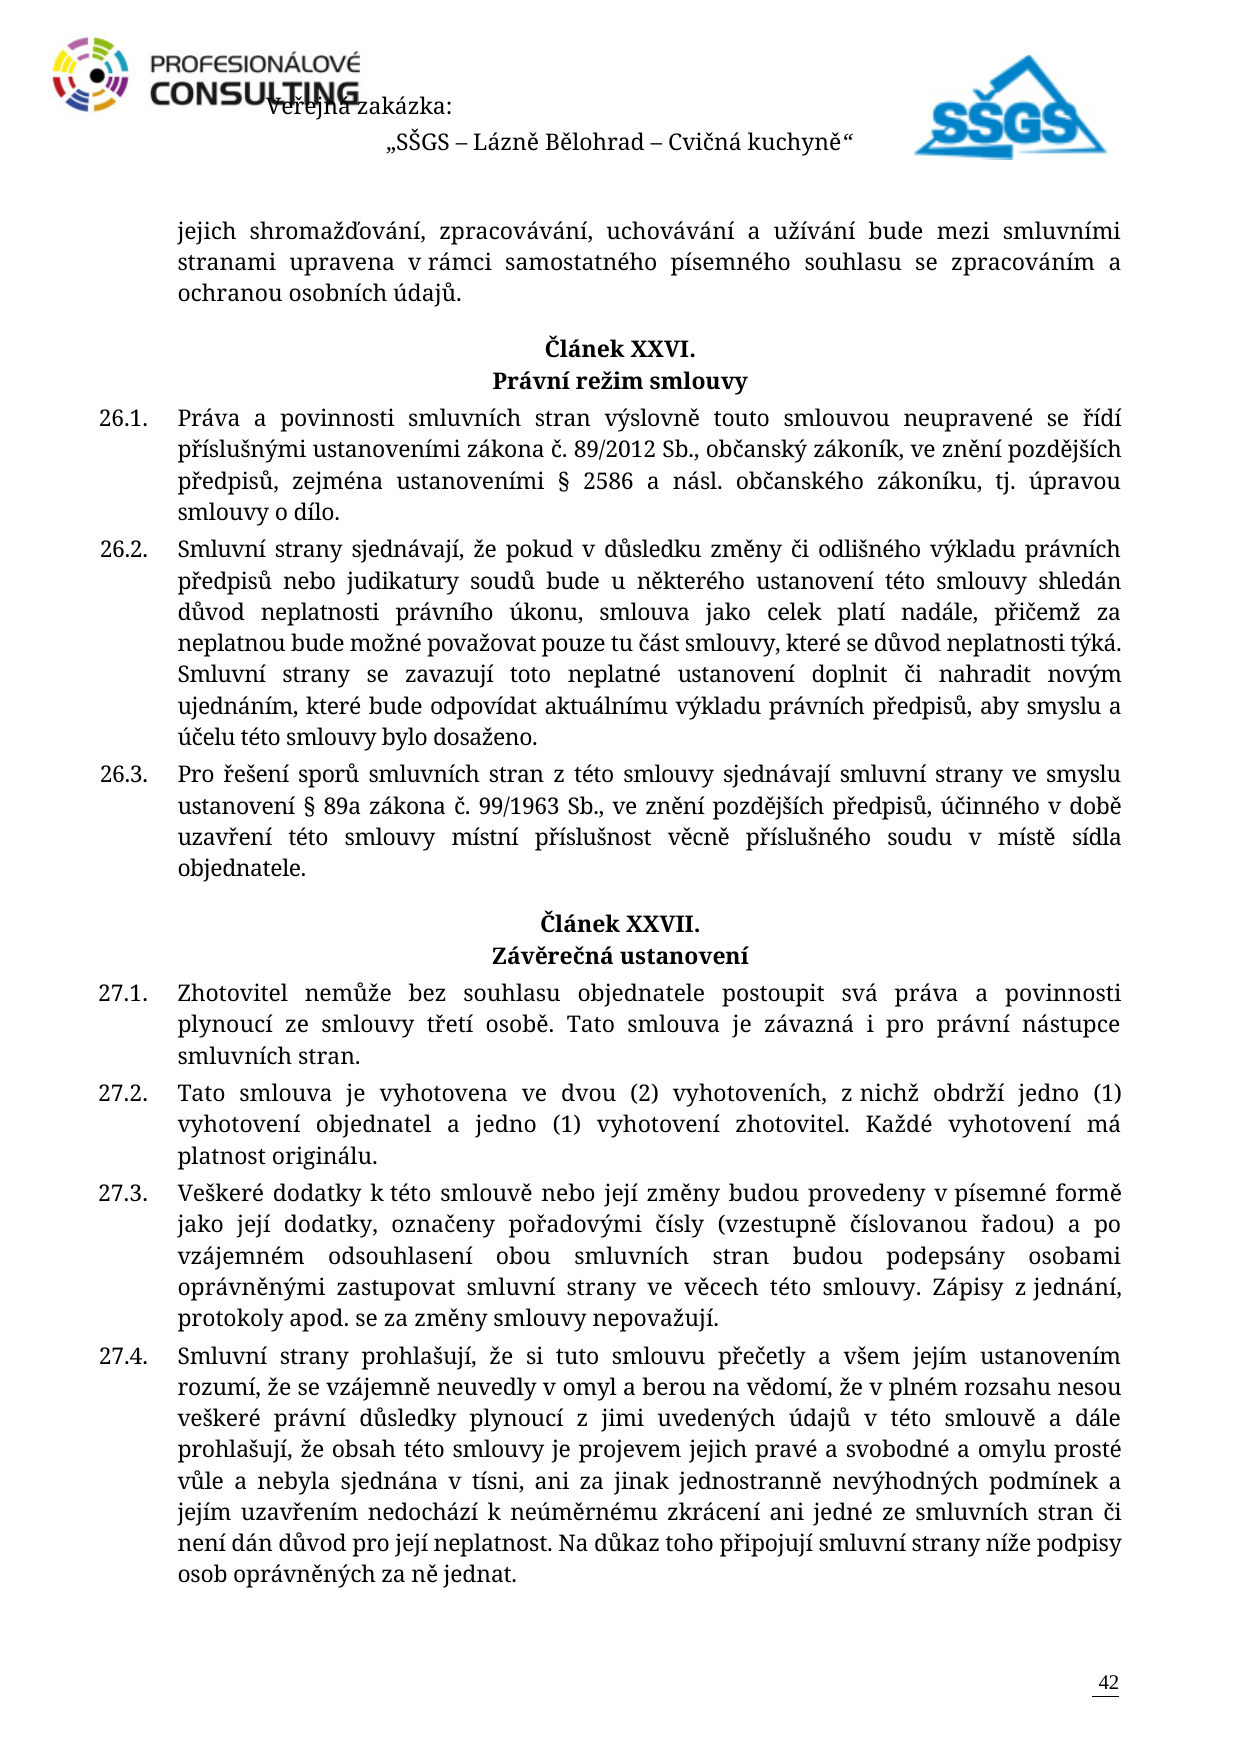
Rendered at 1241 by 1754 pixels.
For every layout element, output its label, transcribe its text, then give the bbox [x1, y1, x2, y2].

list Zhotovitel nemůže bez souhlasu objednatele postoupit svá práva a povinnosti plynoucí ze smlouvy třetí osobě. Tato smlouva je závazná i pro právní nástupce smluvních stran. [148, 977, 1122, 1071]
list Smluvní strany prohlašují, že si tuto smlouvu přečetly a všem jejím ustanovením rozumí, že se vzájemně neuvedly v omyl a berou na vědomí, že v plném rozsahu nesou veškeré právní důsledky plynoucí z jimi uvedených údajů v této smlouvě a dále prohlašují, že obsah této smlouvy je projevem jejich pravé a svobodné a omylu prosté vůle a nebyla sjednána v tísni, ani za jinak jednostranně nevýhodných podmínek a jejím uzavřením nedochází k neúměrnému zkrácení ani jedné ze smluvních stran či není dán důvod pro její neplatnost. Na důkaz toho připojují smluvní strany níže podpisy osob oprávněných za ně jednat. [148, 1340, 1122, 1590]
list Pro řešení sporů smluvních stran z této smlouvy sjednávají smluvní strany ve smyslu ustanovení § 89a zákona č. 99/1963 Sb., ve znění pozdějších předpisů, účinného v době uzavření této smlouvy místní příslušnost věcně příslušného soudu v místě sídla objednatele. [148, 758, 1122, 883]
text Článek XXVII. [118, 908, 1122, 940]
text Závěrečná ustanovení [118, 940, 1122, 971]
list Právní režim smlouvy [118, 365, 1122, 396]
text Článek XXVI. [118, 333, 1122, 365]
picture [360, 104, 366, 113]
list Tato smlouva je vyhotovena ve dvou (2) vyhotoveních, z nichž obdrží jedno (1) vyhotovení objednatel a jedno (1) vyhotovení zhotovitel. Každé vyhotovení má platnost originálu. [148, 1077, 1122, 1171]
list Veškeré dodatky k této smlouvě nebo její změny budou provedeny v písemné formě jako její dodatky, označeny pořadovými čísly (vzestupně číslovanou řadou) a po vzájemném odsouhlasení obou smluvních stran budou podepsány osobami oprávněnými zastupovat smluvní strany ve věcech této smlouvy. Zápisy z jednání, protokoly apod. se za změny smlouvy nepovažují. [148, 1177, 1122, 1333]
picture [47, 31, 366, 118]
list Smluvní strany sjednávají, že pokud v důsledku změny či odlišného výkladu právních předpisů nebo judikatury soudů bude u některého ustanovení této smlouvy shledán důvod neplatnosti právního úkonu, smlouva jako celek platí nadále, přičemž za neplatnou bude možné považovat pouze tu část smlouvy, které se důvod neplatnosti týká. Smluvní strany se zavazují toto neplatné ustanovení doplnit či nahradit novým ujednáním, které bude odpovídat aktuálnímu výkladu právních předpisů, aby smyslu a účelu této smlouvy bylo dosaženo. [148, 533, 1122, 752]
list Práva a povinnosti smluvních stran výslovně touto smlouvou neupravené se řídí příslušnými ustanoveními zákona č. 89/2012 Sb., občanský zákoník, ve znění pozdějších předpisů, zejména ustanoveními § 2586 a násl. občanského zákoníku, tj. úpravou smlouvy o dílo. [148, 402, 1122, 527]
picture [913, 55, 1110, 160]
